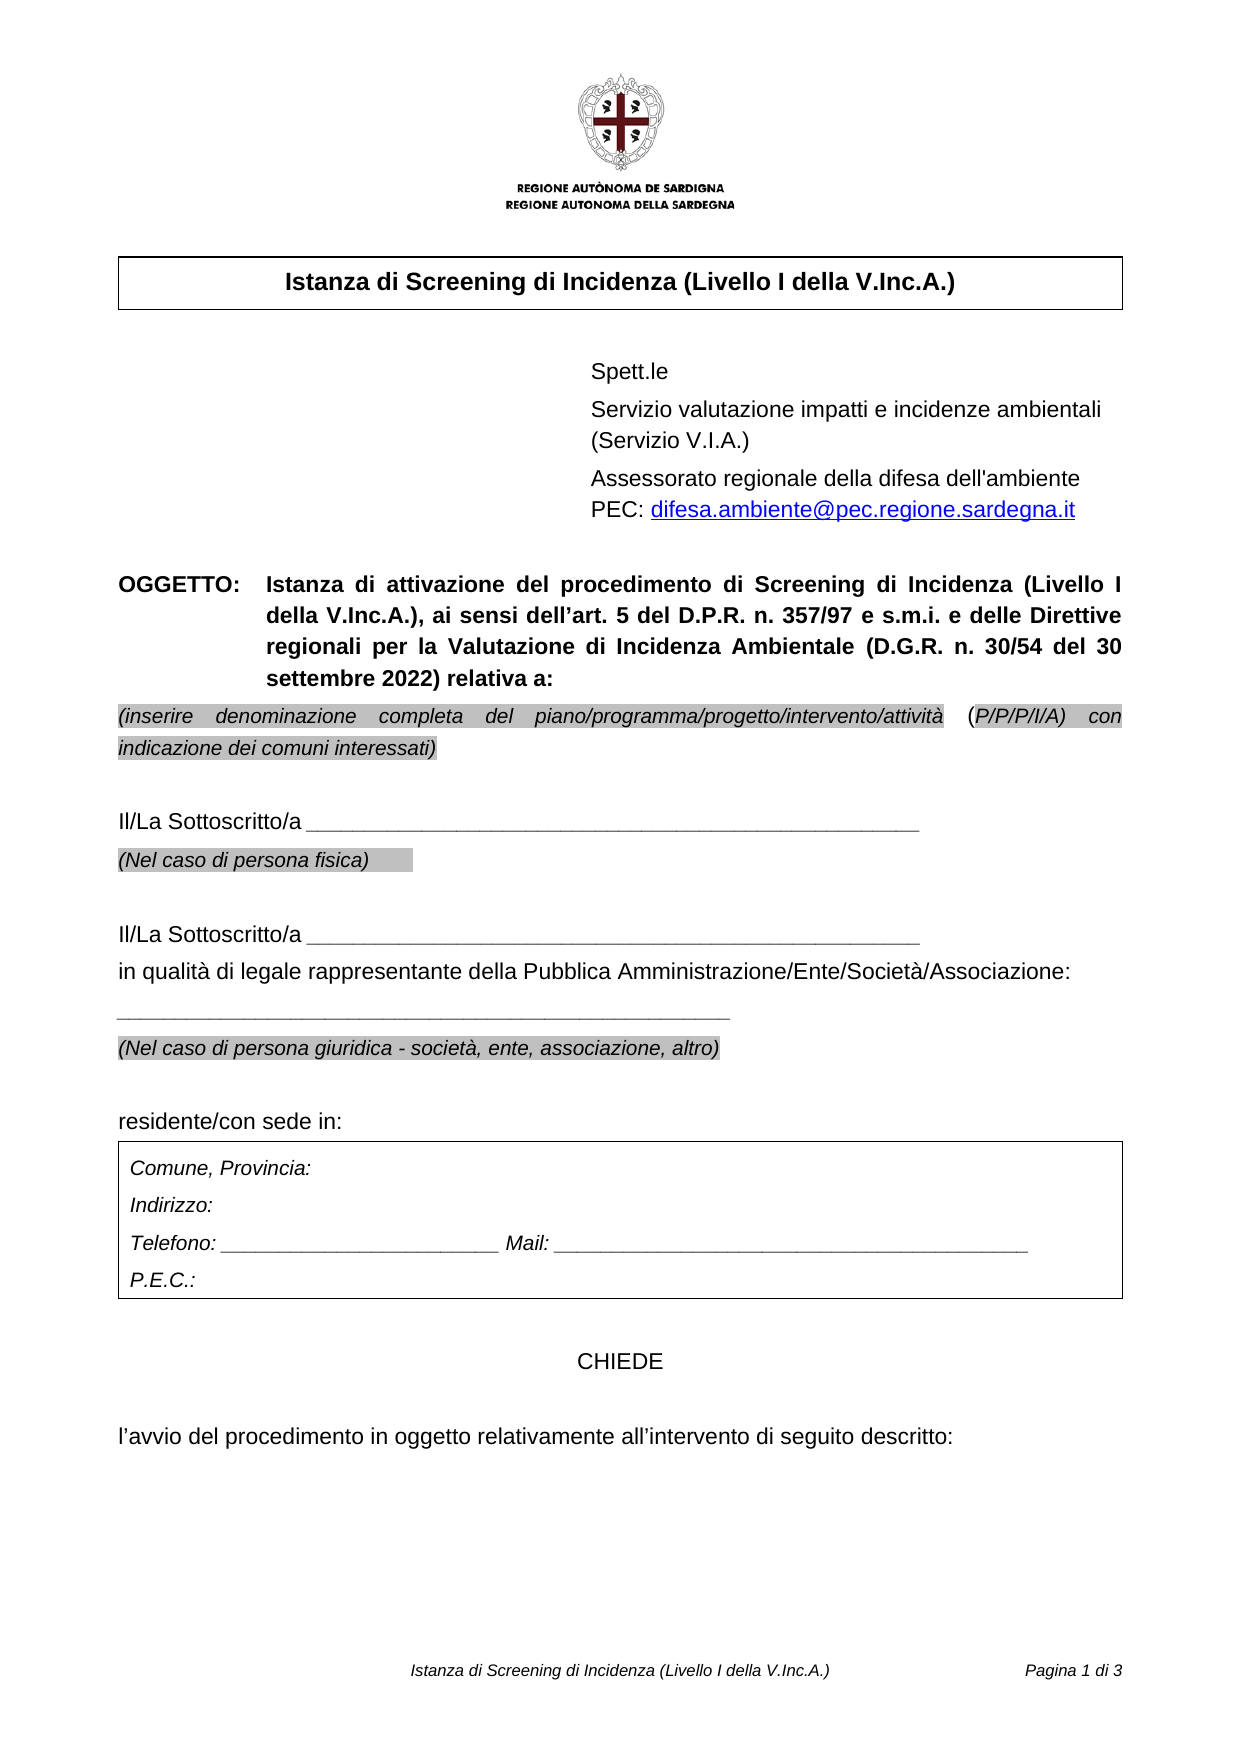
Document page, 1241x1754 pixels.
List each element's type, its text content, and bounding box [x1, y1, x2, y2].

text CHIEDE [118, 1343, 1122, 1374]
text residente/con sede in: [118, 1103, 1122, 1135]
text Assessorato regionale della difesa dell'ambiente PEC: difesa.ambiente@pec.regione.sardegna.it [591, 460, 1122, 522]
table_header Istanza di Screening di Incidenza (Livello I della V.Inc.A.) [119, 258, 1122, 309]
text (Nel caso di persona fisica) [118, 841, 1122, 872]
picture [506, 73, 735, 209]
table_header Comune, Provincia: Indirizzo: Telefono: ________________________ Mail: _________________________________________ P.E.C.: [119, 1142, 1122, 1298]
text _____________________________________________________ [118, 991, 1122, 1022]
text Il/La Sottoscritto/a _____________________________________________________ [118, 803, 1122, 835]
text (Nel caso di persona giuridica - società, ente, associazione, altro) [118, 1028, 1122, 1060]
text Il/La Sottoscritto/a _____________________________________________________ [118, 916, 1122, 947]
text (inserire denominazione completa del piano/programma/progetto/intervento/attività (P/P/P/I/A) con indicazione dei comuni interessati) [118, 697, 1122, 760]
text Servizio valutazione impatti e incidenze ambientali (Servizio V.I.A.) [591, 391, 1122, 453]
text in qualità di legale rappresentante della Pubblica Amministrazione/Ente/Società/Associazione: [118, 953, 1122, 985]
text l’avvio del procedimento in oggetto relativamente all’intervento di seguito descritto: [118, 1418, 1122, 1449]
text Spett.le [591, 353, 1122, 385]
text OGGETTO: Istanza di attivazione del procedimento di Screening di Incidenza (Livello I della V.Inc.A.), ai sensi dell’art. 5 del D.P.R. n. 357/97 e s.m.i. e delle Direttive regionali per la Valutazione di Incidenza Ambientale (D.G.R. n. 30/54 del 30 settembre 2022) relativa a: [118, 566, 1122, 691]
